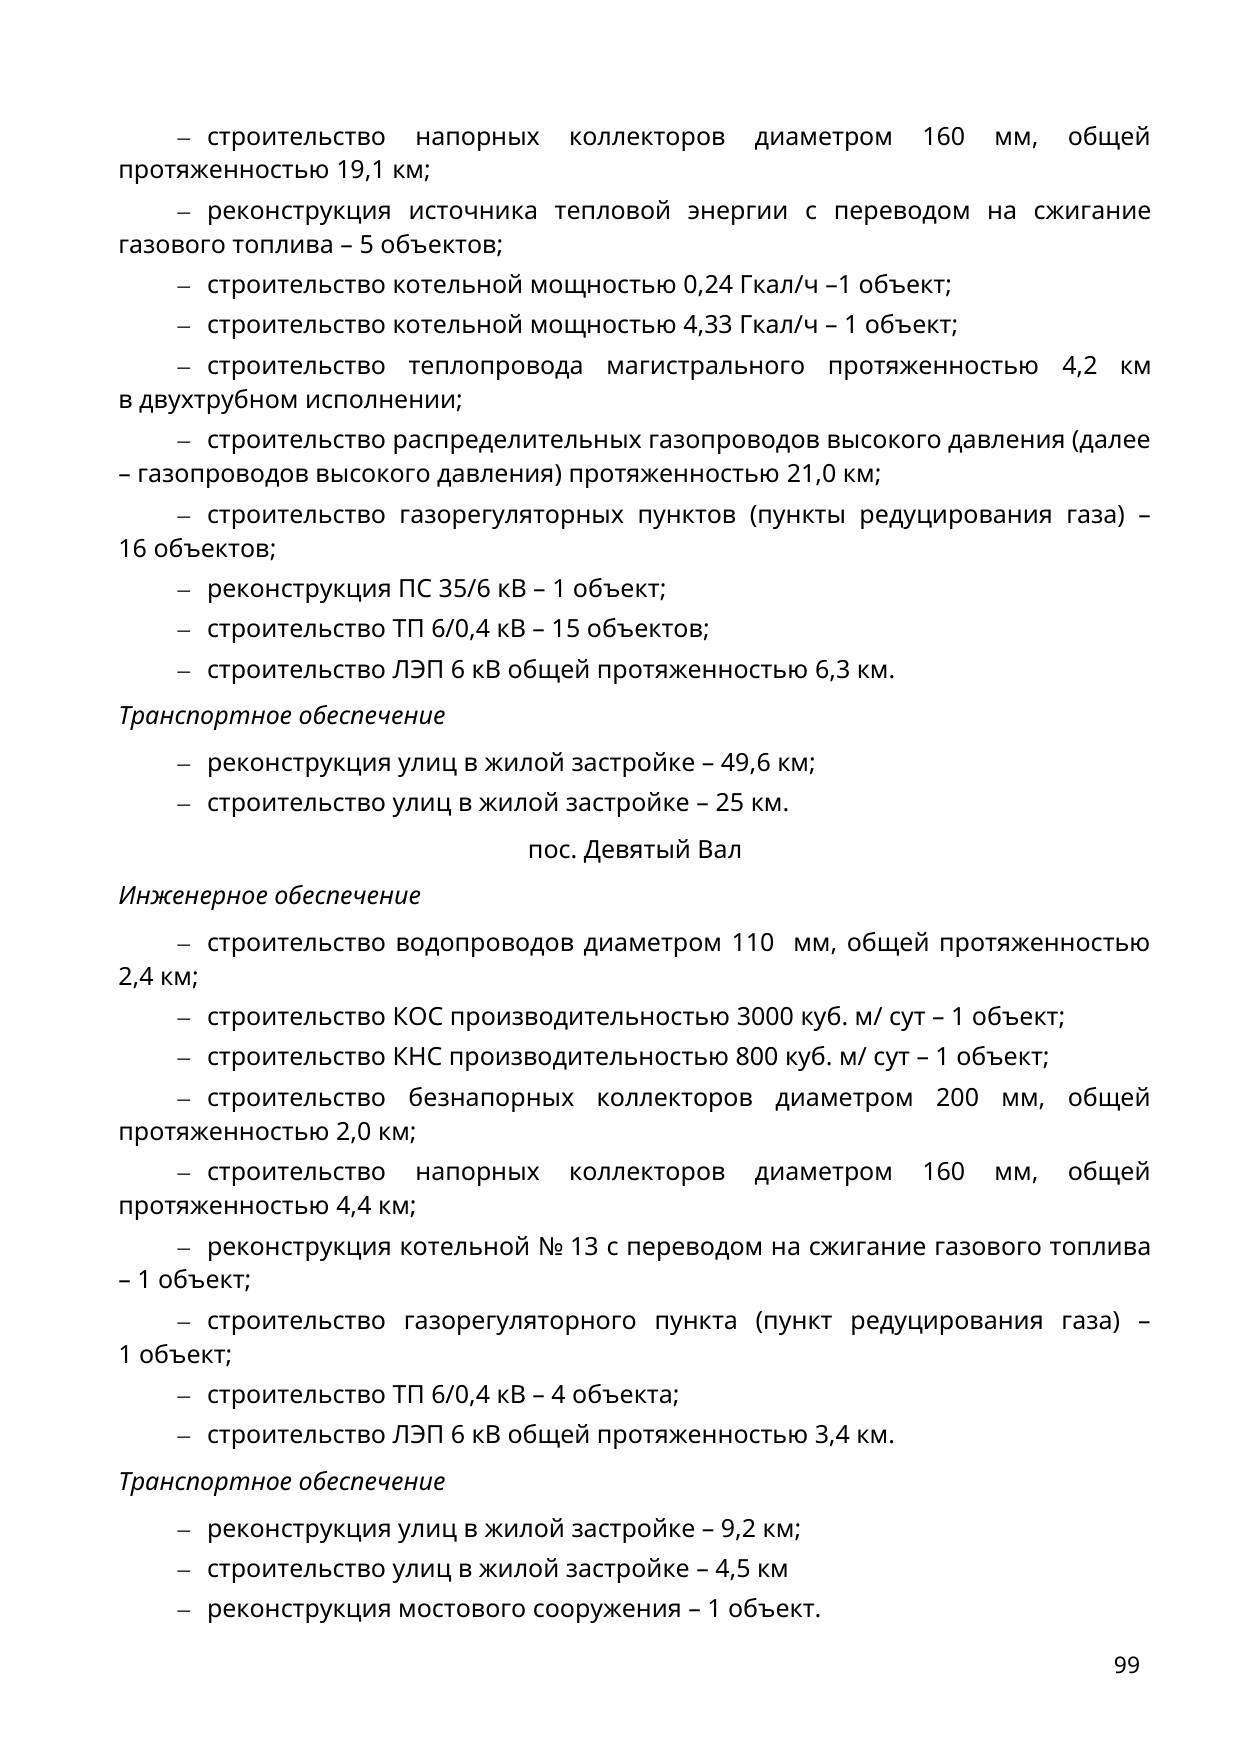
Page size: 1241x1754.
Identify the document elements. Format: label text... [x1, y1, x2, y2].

text пос. Девятый Вал [118, 831, 1152, 865]
list строительство ЛЭП 6 кВ общей протяженностью 6,3 км. [118, 651, 1152, 685]
list строительство КНС производительностью 800 куб. м/ сут – 1 объект; [118, 1039, 1152, 1073]
list реконструкция ПС 35/6 кВ – 1 объект; [118, 571, 1152, 605]
list строительство безнапорных коллекторов диаметром 200 мм, общей протяженностью 2,0 км; [118, 1079, 1152, 1147]
list строительство улиц в жилой застройке – 4,5 км [118, 1551, 1152, 1585]
list строительство ТП 6/0,4 кВ – 4 объекта; [118, 1377, 1152, 1411]
list строительство ТП 6/0,4 кВ – 15 объектов; [118, 611, 1152, 645]
list строительство улиц в жилой застройке – 25 км. [118, 785, 1152, 819]
list строительство котельной мощностью 0,24 Гкал/ч –1 объект; [118, 267, 1152, 301]
list строительство котельной мощностью 4,33 Гкал/ч – 1 объект; [118, 307, 1152, 341]
list строительство напорных коллекторов диаметром 160 мм, общей протяженностью 19,1 км; [118, 118, 1152, 186]
list строительство теплопровода магистрального протяженностью 4,2 км в двухтрубном исполнении; [118, 347, 1152, 416]
list строительство газорегуляторных пунктов (пункты редуцирования газа) – 16 объектов; [118, 496, 1152, 564]
text Транспортное обеспечение [118, 698, 1152, 732]
list строительство напорных коллекторов диаметром 160 мм, общей протяженностью 4,4 км; [118, 1154, 1152, 1222]
list строительство ЛЭП 6 кВ общей протяженностью 3,4 км. [118, 1417, 1152, 1451]
list строительство распределительных газопроводов высокого давления (далее – газопроводов высокого давления) протяженностью 21,0 км; [118, 422, 1152, 490]
text Транспортное обеспечение [118, 1464, 1152, 1498]
list реконструкция котельной № 13 с переводом на сжигание газового топлива – 1 объект; [118, 1228, 1152, 1296]
list реконструкция улиц в жилой застройке – 9,2 км; [118, 1510, 1152, 1544]
list строительство КОС производительностью 3000 куб. м/ сут – 1 объект; [118, 999, 1152, 1033]
text Инженерное обеспечение [118, 878, 1152, 912]
list реконструкция мостового сооружения – 1 объект. [118, 1591, 1152, 1625]
list строительство газорегуляторного пункта (пункт редуцирования газа) – 1 объект; [118, 1302, 1152, 1371]
list реконструкция улиц в жилой застройке – 49,6 км; [118, 744, 1152, 778]
list строительство водопроводов диаметром 110 мм, общей протяженностью 2,4 км; [118, 924, 1152, 992]
list реконструкция источника тепловой энергии с переводом на сжигание газового топлива – 5 объектов; [118, 192, 1152, 261]
